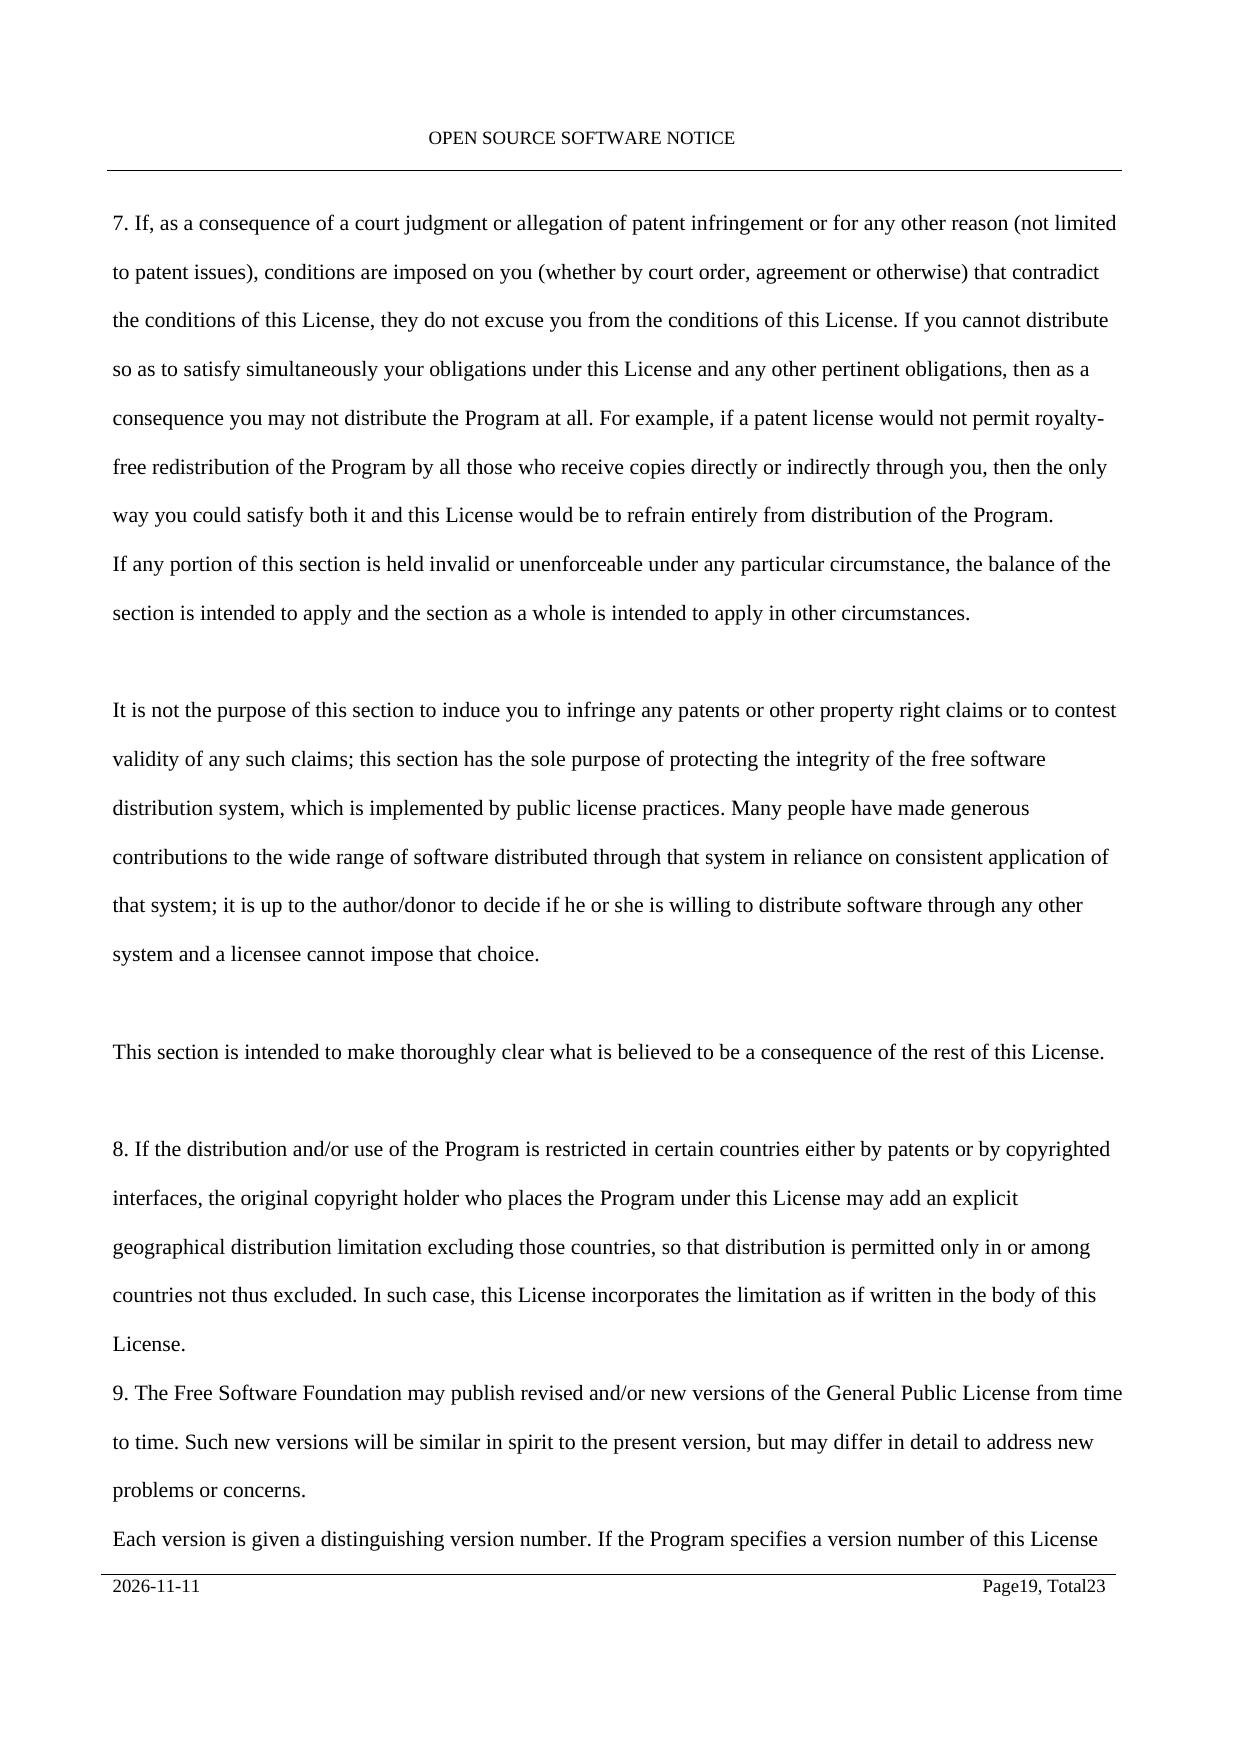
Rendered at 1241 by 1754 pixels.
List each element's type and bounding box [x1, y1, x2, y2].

text [112, 206, 1128, 1555]
